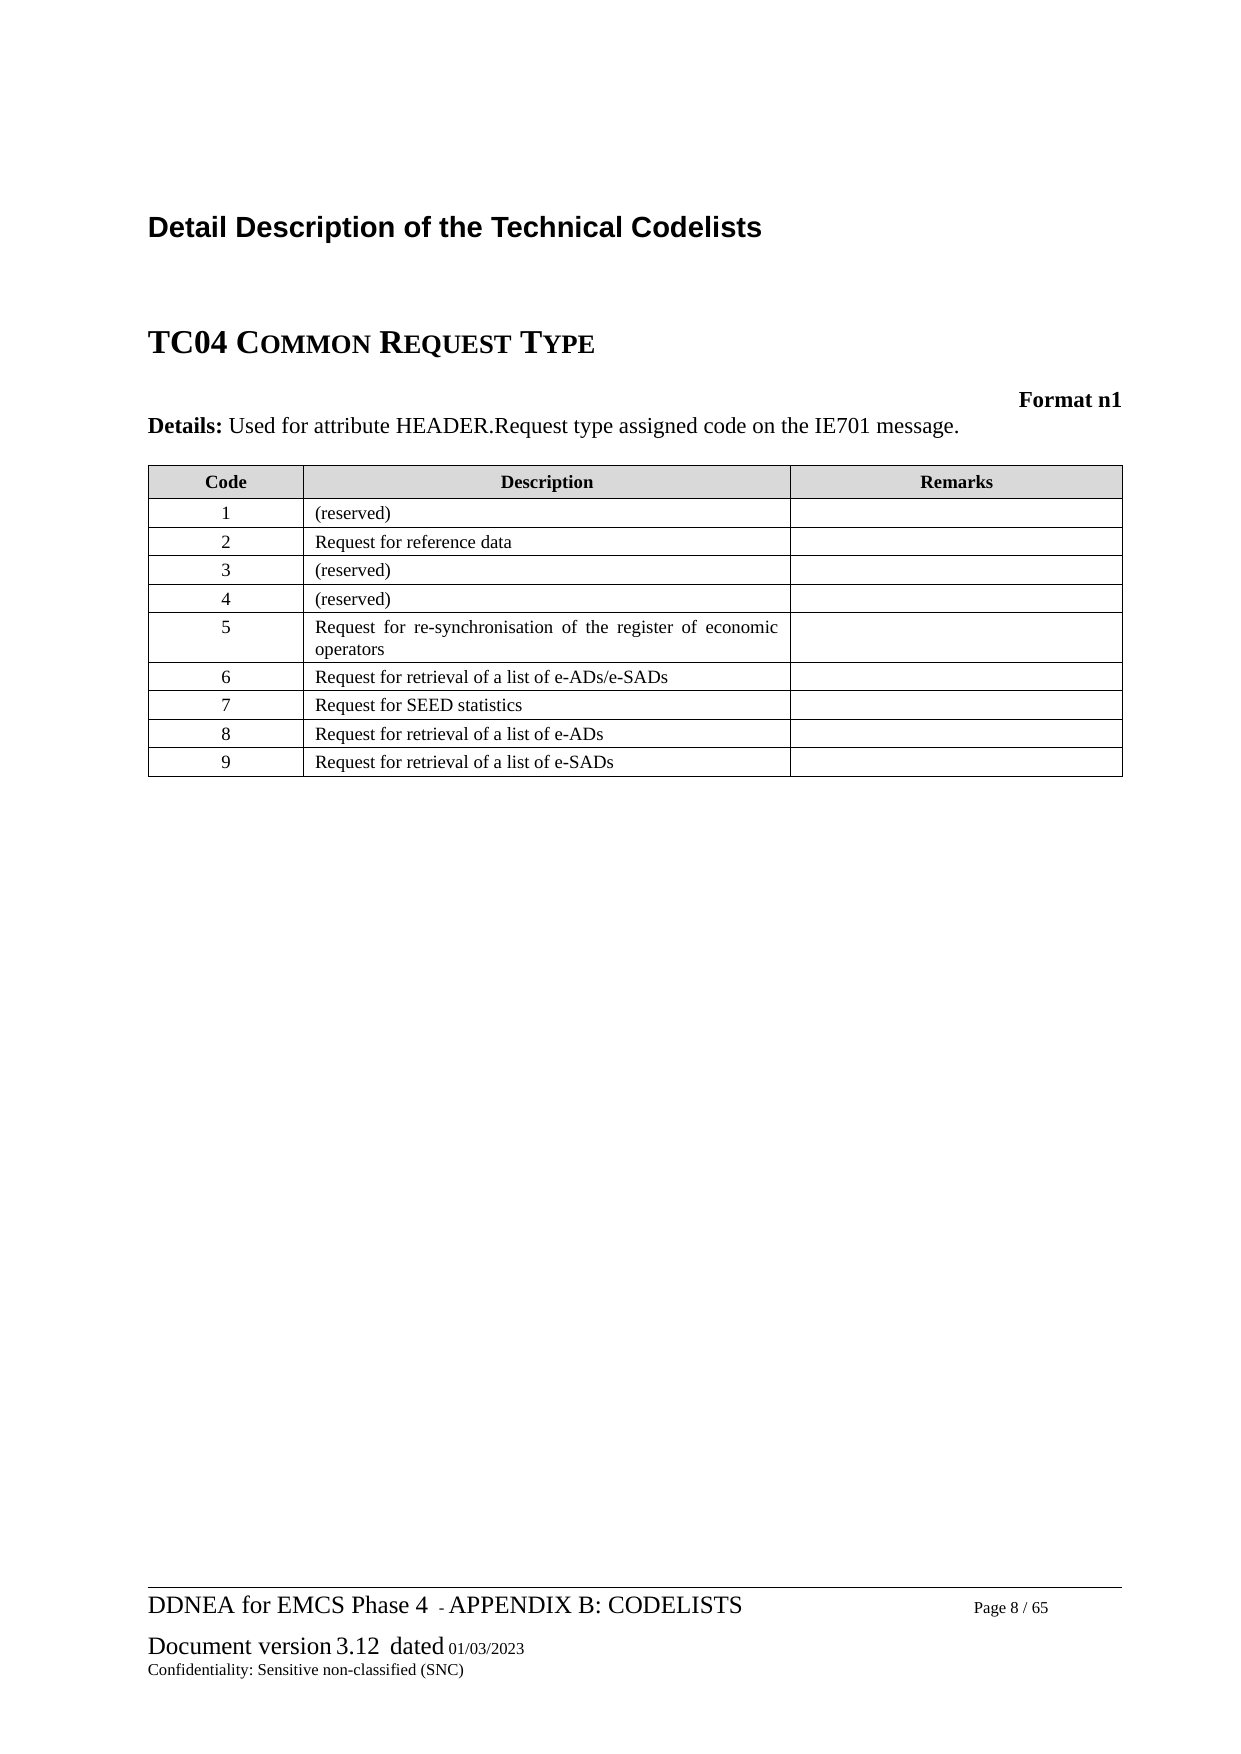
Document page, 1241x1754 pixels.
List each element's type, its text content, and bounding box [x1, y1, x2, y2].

table_cell 2 [149, 528, 303, 555]
table_cell Request for SEED statistics [304, 691, 790, 719]
table_cell [791, 663, 1122, 690]
table_cell Request for retrieval of a list of e-ADs/e-SADs [304, 663, 790, 690]
table_cell 1 [149, 499, 303, 527]
table_cell 5 [149, 613, 303, 662]
table_cell [791, 748, 1122, 776]
text Format n1 [148, 386, 1122, 412]
table_cell (reserved) [304, 556, 790, 583]
table_cell (reserved) [304, 499, 790, 527]
table_cell 3 [149, 556, 303, 583]
table_cell [791, 691, 1122, 719]
table_header Code [149, 466, 303, 498]
table_cell Request for reference data [304, 528, 790, 555]
table_cell (reserved) [304, 585, 790, 612]
table_cell Request for retrieval of a list of e-SADs [304, 748, 790, 776]
table_cell [791, 499, 1122, 527]
table_header Remarks [791, 466, 1122, 498]
table_cell [791, 585, 1122, 612]
text Details: Used for attribute HEADER.Request type assigned code on the IE701 message. [148, 412, 1122, 438]
table_cell Request for re-synchronisation of the register of economic operators [304, 613, 790, 662]
text TC04 Common Request Type [148, 322, 1122, 361]
text Detail Description of the Technical Codelists [148, 210, 1122, 244]
table_cell 6 [149, 663, 303, 690]
table_cell 8 [149, 720, 303, 747]
table_cell 9 [149, 748, 303, 776]
table_cell Request for retrieval of a list of e-ADs [304, 720, 790, 747]
table_cell [791, 528, 1122, 555]
table_cell [791, 720, 1122, 747]
table_cell 7 [149, 691, 303, 719]
table_header Description [304, 466, 790, 498]
table_cell 4 [149, 585, 303, 612]
table_cell [791, 613, 1122, 662]
table_cell [791, 556, 1122, 583]
